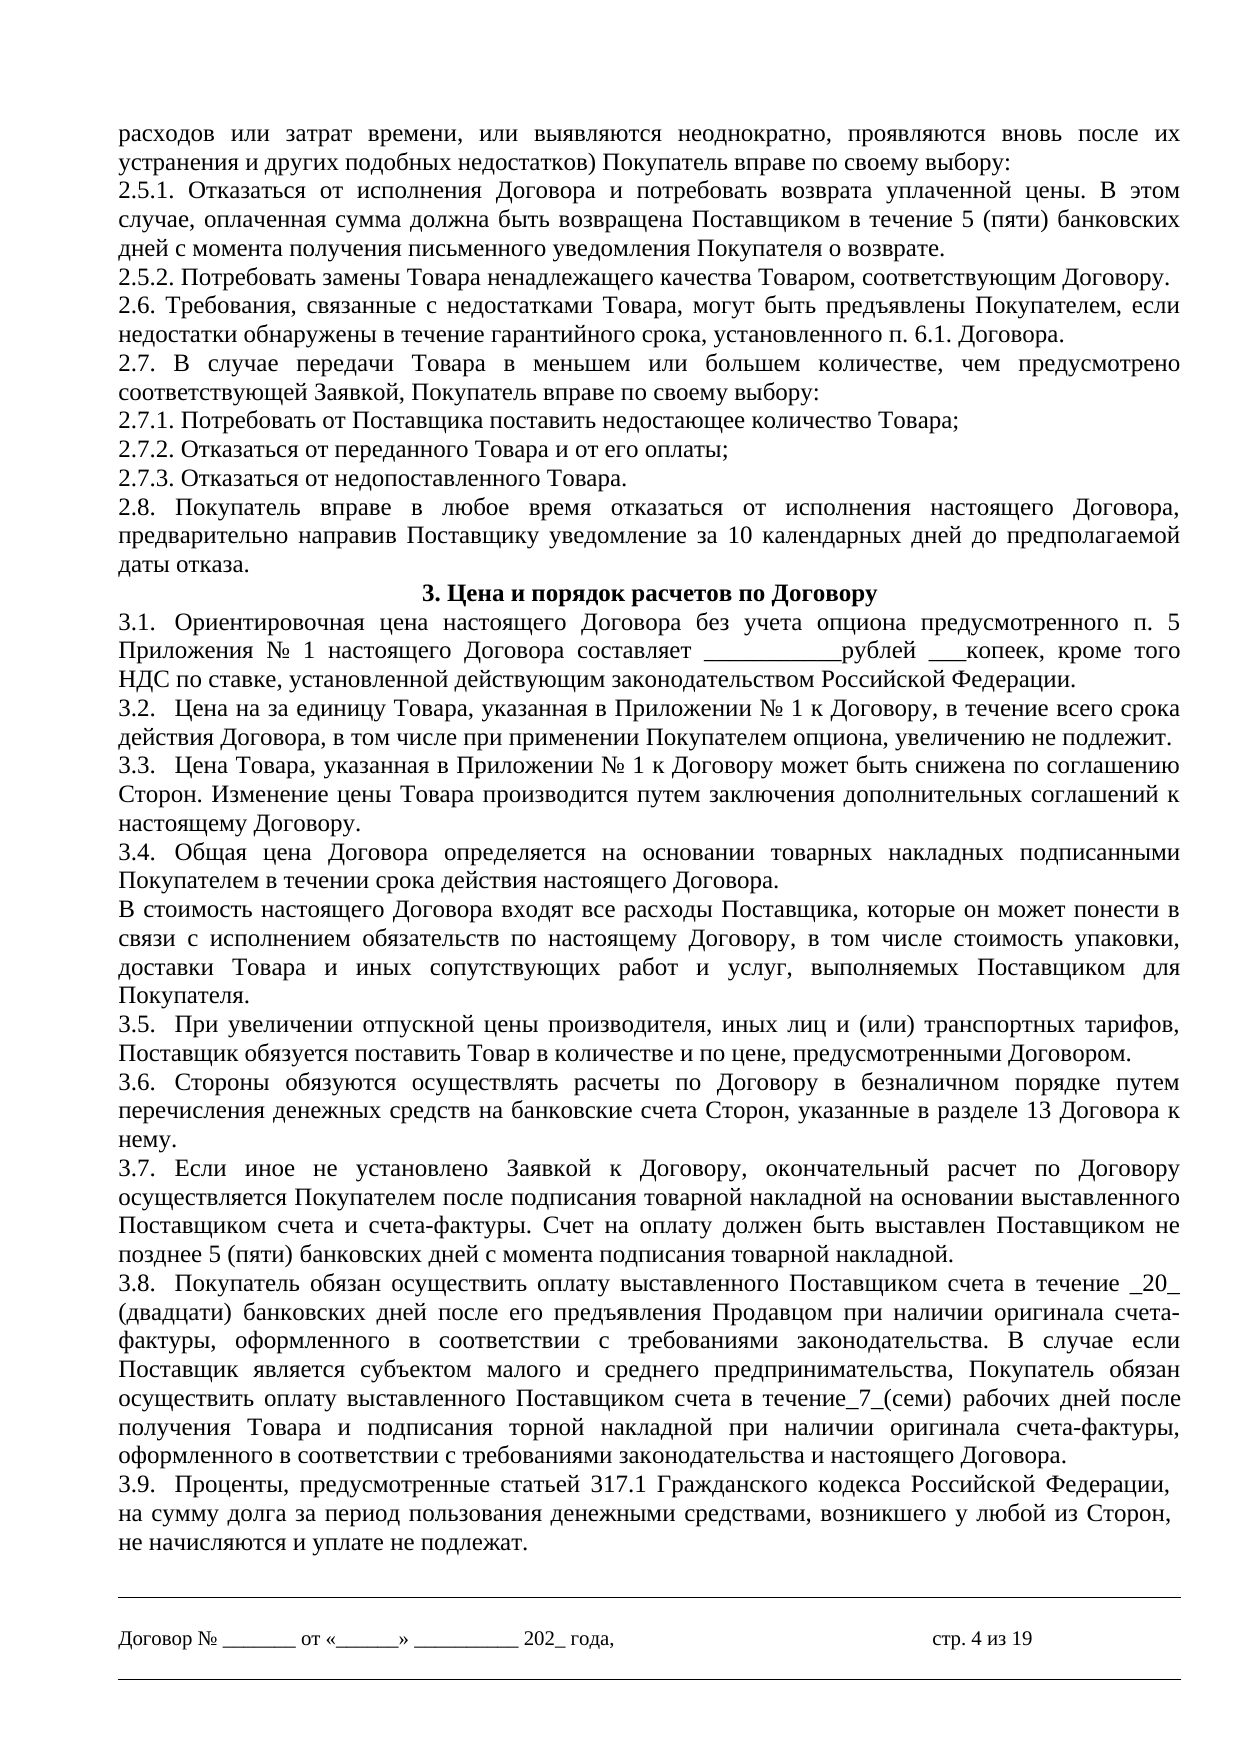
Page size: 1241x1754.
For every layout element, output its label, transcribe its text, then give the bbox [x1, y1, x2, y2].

list Стороны обязуются осуществлять расчеты по Договору в безналичном порядке путем перечисления денежных средств на банковские счета Сторон, указанные в разделе 13 Договора к нему. [118, 1067, 1181, 1153]
text В стоимость настоящего Договора входят все расходы Поставщика, которые он может понести в связи с исполнением обязательств по настоящему Договору, в том числе стоимость упаковки, доставки Товара и иных сопутствующих работ и услуг, выполняемых Поставщиком для Покупателя. [118, 894, 1181, 1009]
text 2.5.2. Потребовать замены Товара ненадлежащего качества Товаром, соответствующим Договору. [118, 262, 1181, 291]
text 2.8. Покупатель вправе в любое время отказаться от исполнения настоящего Договора, предварительно направив Поставщику уведомление за 10 календарных дней до предполагаемой даты отказа. [118, 492, 1181, 578]
text 2.6. Требования, связанные с недостатками Товара, могут быть предъявлены Покупателем, если недостатки обнаружены в течение гарантийного срока, установленного п. 6.1. Договора. [118, 291, 1181, 348]
text 2.5.1. Отказаться от исполнения Договора и потребовать возврата уплаченной цены. В этом случае, оплаченная сумма должна быть возвращена Поставщиком в течение 5 (пяти) банковских дней с момента получения письменного уведомления Покупателя о возврате. [118, 176, 1181, 262]
list Покупатель обязан осуществить оплату выставленного Поставщиком счета в течение _20_ (двадцати) банковских дней после его предъявления Продавцом при наличии оригинала счета-фактуры, оформленного в соответствии с требованиями законодательства. В случае если Поставщик является субъектом малого и среднего предпринимательства, Покупатель обязан осуществить оплату выставленного Поставщиком счета в течение_7_(семи) рабочих дней после получения Товара и подписания торной накладной при наличии оригинала счета-фактуры, оформленного в соответствии с требованиями законодательства и настоящего Договора. [118, 1268, 1181, 1469]
list Если иное не установлено Заявкой к Договору, окончательный расчет по Договору осуществляется Покупателем после подписания товарной накладной на основании выставленного Поставщиком счета и счета-фактуры. Счет на оплату должен быть выставлен Поставщиком не позднее 5 (пяти) банковских дней с момента подписания товарной накладной. [118, 1153, 1181, 1268]
text 2.7.3. Отказаться от недопоставленного Товара. [118, 463, 1181, 492]
list При увеличении отпускной цены производителя, иных лиц и (или) транспортных тарифов, Поставщик обязуется поставить Товар в количестве и по цене, предусмотренными Договором. [118, 1009, 1181, 1067]
list Общая цена Договора определяется на основании товарных накладных подписанными Покупателем в течении срока действия настоящего Договора. [118, 837, 1181, 894]
list Цена Товара, указанная в Приложении № 1 к Договору может быть снижена по соглашению Сторон. Изменение цены Товара производится путем заключения дополнительных соглашений к настоящему Договору. [118, 751, 1181, 837]
list Проценты, предусмотренные статьей 317.1 Гражданского кодекса Российской Федерации, на сумму долга за период пользования денежными средствами, возникшего у любой из Сторон, не начисляются и уплате не подлежат. [118, 1469, 1181, 1556]
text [118, 118, 1181, 176]
list Цена на за единицу Товара, указанная в Приложении № 1 к Договору, в течение всего срока действия Договора, в том числе при применении Покупателем опциона, увеличению не подлежит. [118, 693, 1181, 751]
text 2.7.1. Потребовать от Поставщика поставить недостающее количество Товара; [118, 406, 1181, 434]
list Ориентировочная цена настоящего Договора без учета опциона предусмотренного п. 5 Приложения № 1 настоящего Договора составляет ___________рублей ___копеек, кроме того НДС по ставке, установленной действующим законодательством Российской Федерации. [118, 607, 1181, 693]
text 3. Цена и порядок расчетов по Договору [118, 578, 1181, 607]
text 2.7.2. Отказаться от переданного Товара и от его оплаты; [118, 434, 1181, 463]
text 2.7. В случае передачи Товара в меньшем или большем количестве, чем предусмотрено соответствующей Заявкой, Покупатель вправе по своему выбору: [118, 348, 1181, 406]
